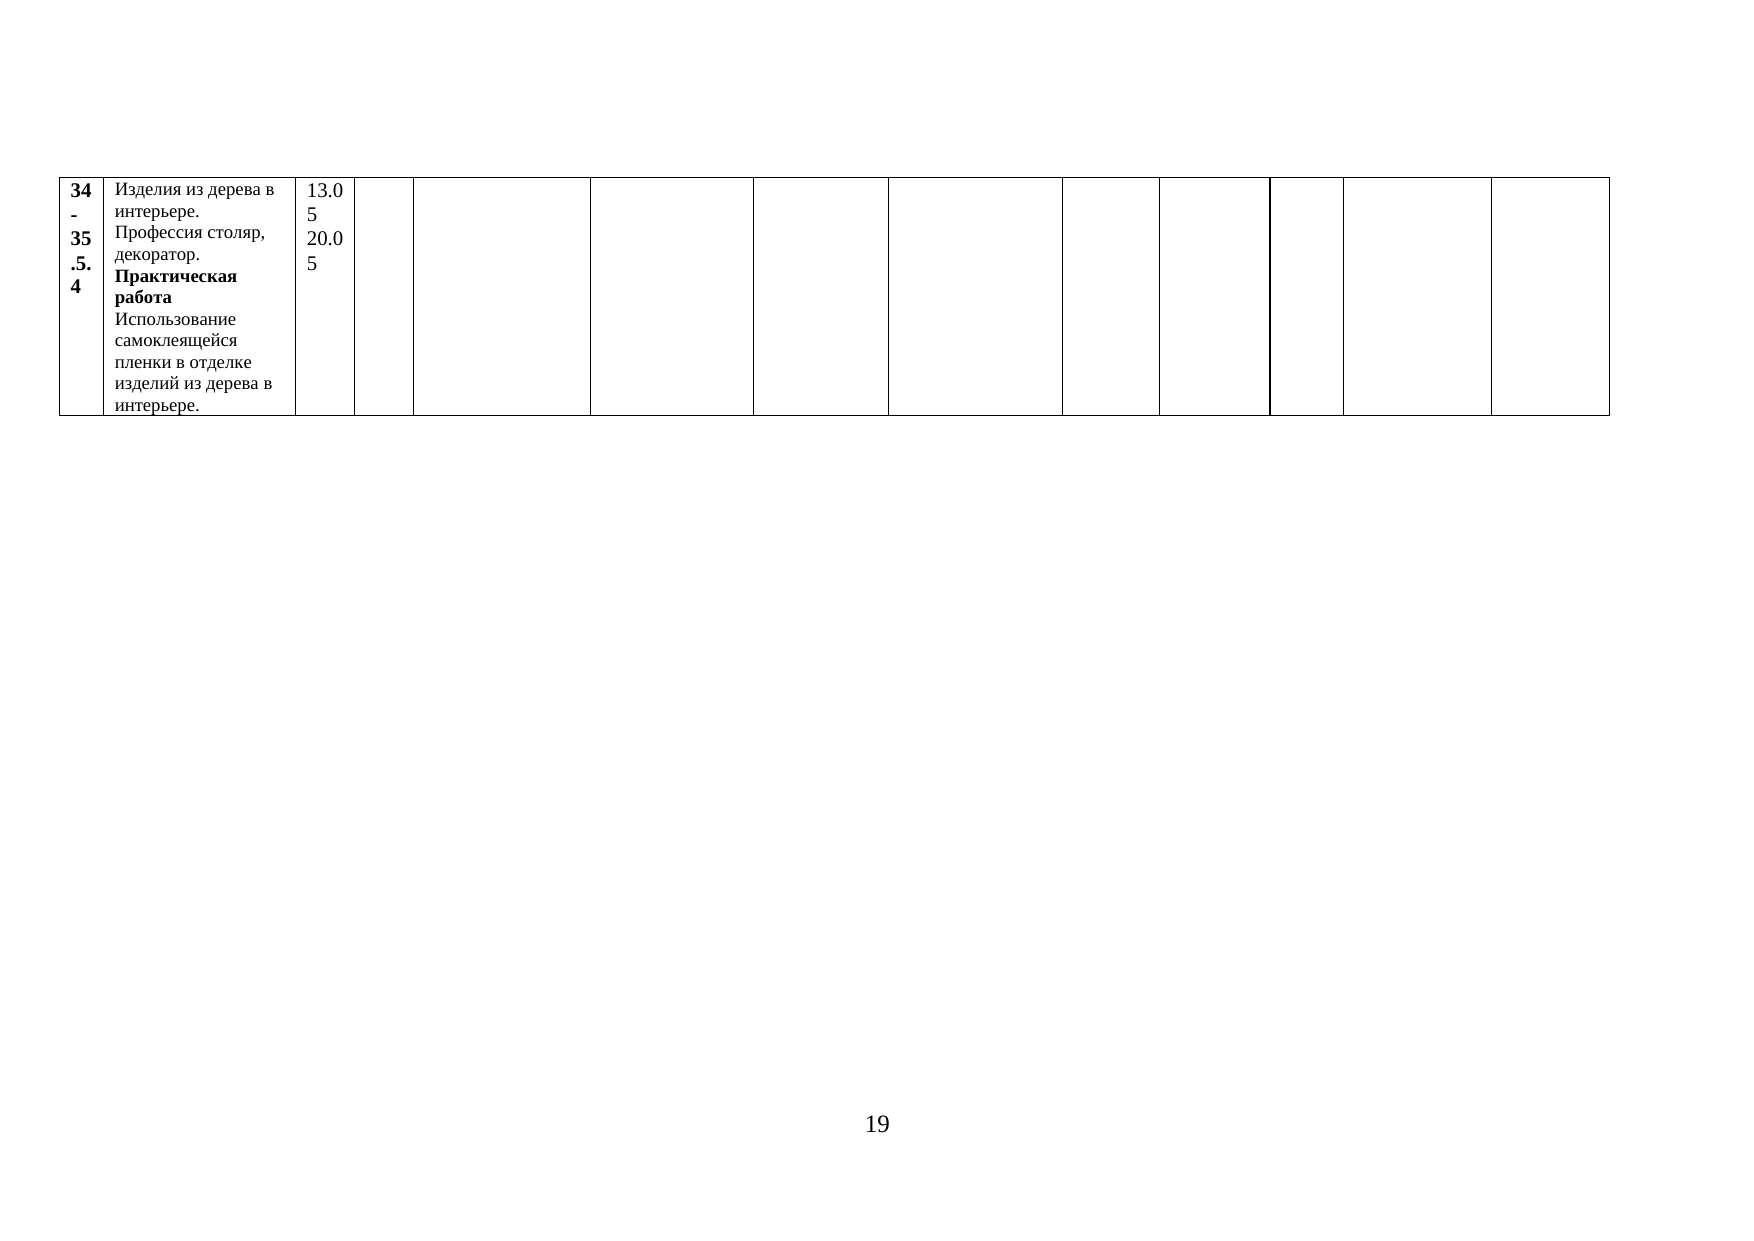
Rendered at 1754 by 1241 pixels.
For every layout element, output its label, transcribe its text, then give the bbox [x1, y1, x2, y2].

table_cell [754, 178, 888, 415]
table_cell [355, 178, 413, 415]
table_cell [1492, 178, 1609, 415]
table_cell Изделия из дерева в интерьере. Профессия столяр, декоратор. Практическая работа Использование самоклеящейся пленки в отделке изделий из дерева в интерьере. [104, 178, 295, 415]
table_cell [1271, 178, 1343, 415]
table_cell [1344, 178, 1491, 415]
table_cell 13.05 20.05 [296, 178, 354, 415]
table_cell [414, 178, 590, 415]
table_cell [889, 178, 1062, 415]
table_cell [591, 178, 753, 415]
table_cell [1160, 178, 1269, 415]
table_cell [1063, 178, 1159, 415]
table_cell 34-35.5.4 [60, 178, 103, 415]
